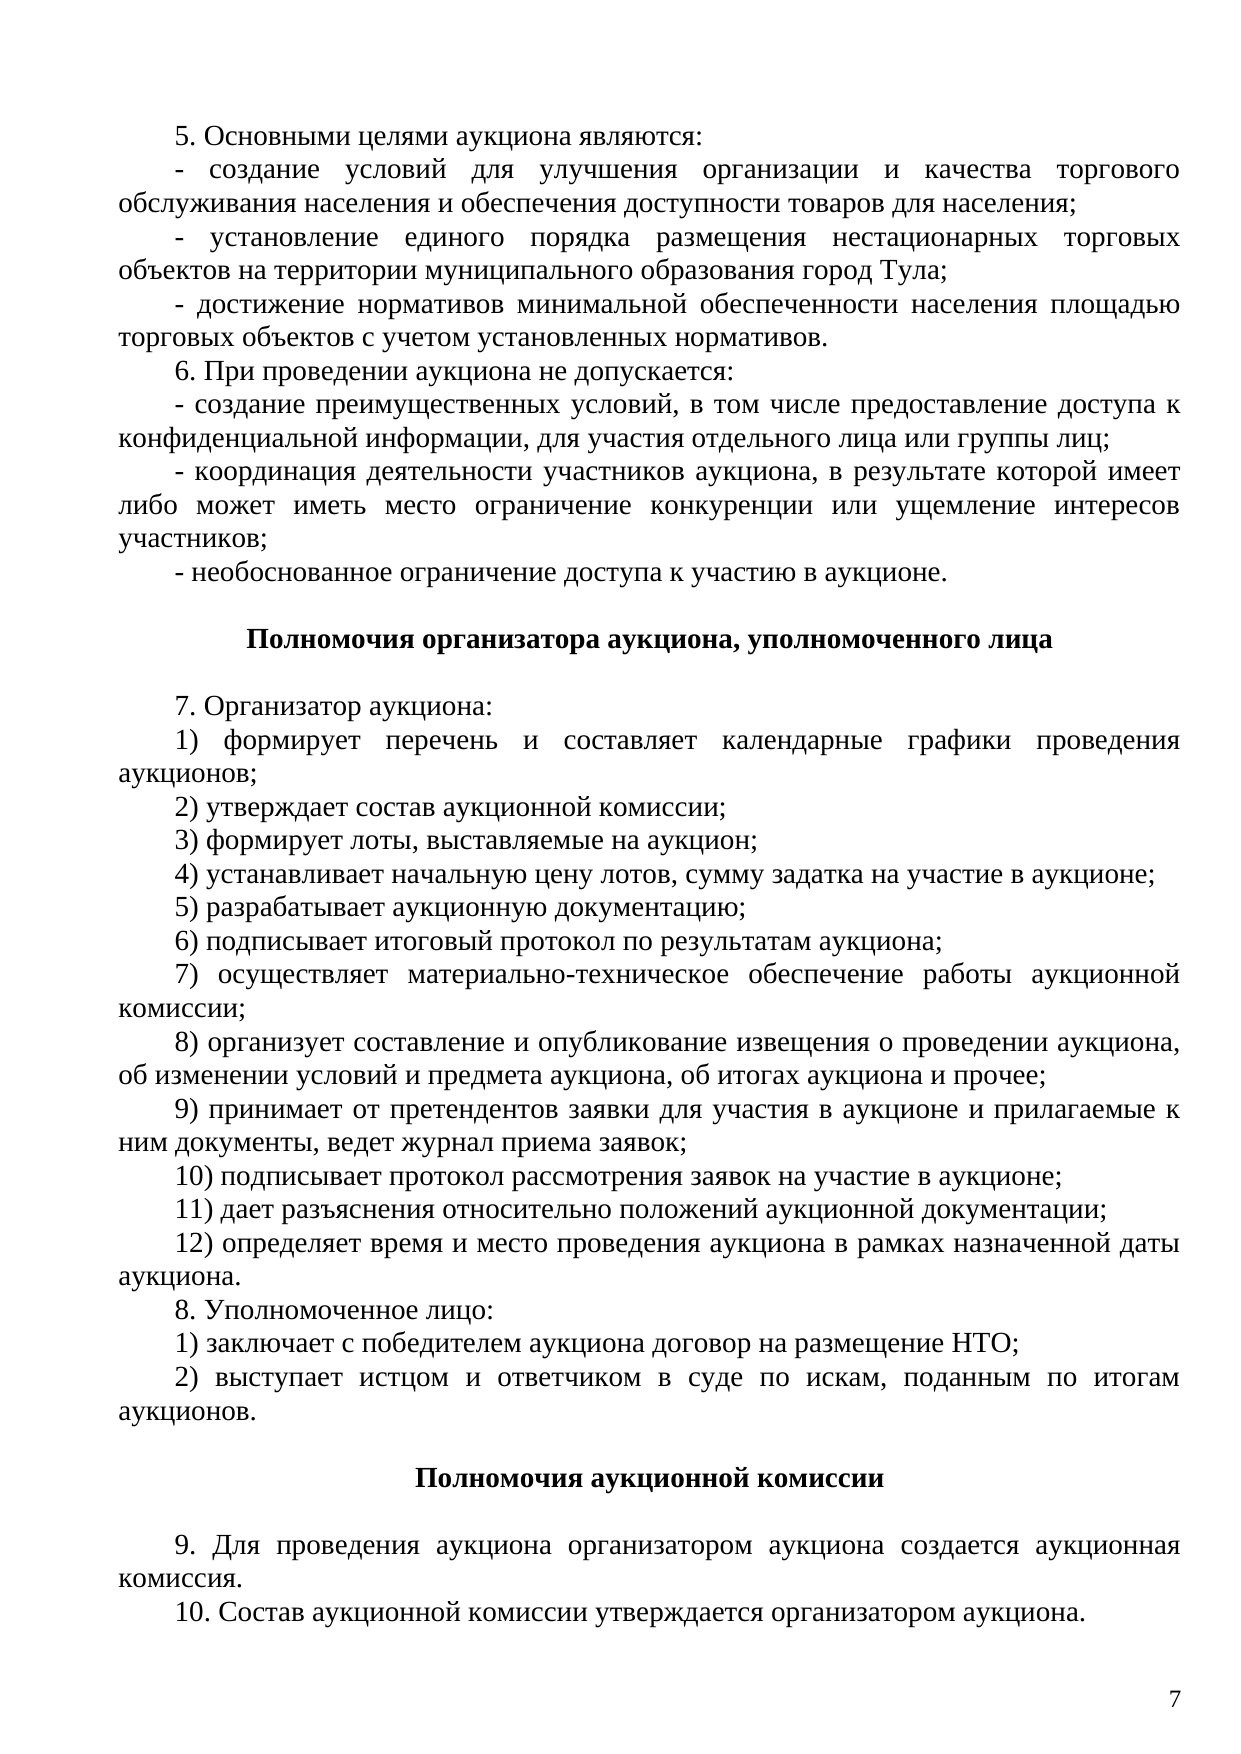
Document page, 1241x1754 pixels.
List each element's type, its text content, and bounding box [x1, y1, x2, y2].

text 11) дает разъяснения относительно положений аукционной документации; [118, 1191, 1181, 1225]
title Полномочия аукционной комиссии [118, 1460, 1181, 1493]
text 6. При проведении аукциона не допускается: [118, 353, 1181, 386]
text 9) принимает от претендентов заявки для участия в аукционе и прилагаемые к ним документы, ведет журнал приема заявок; [118, 1091, 1181, 1158]
text - создание условий для улучшения организации и качества торгового обслуживания населения и обеспечения доступности товаров для населения; [118, 152, 1181, 219]
text 10. Состав аукционной комиссии утверждается организатором аукциона. [118, 1594, 1181, 1627]
text 7) осуществляет материально-техническое обеспечение работы аукционной комиссии; [118, 957, 1181, 1024]
text 7. Организатор аукциона: [118, 688, 1181, 722]
text 4) устанавливает начальную цену лотов, сумму задатка на участие в аукционе; [118, 856, 1181, 889]
text 1) формирует перечень и составляет календарные графики проведения аукционов; [118, 722, 1181, 789]
text 8) организует составление и опубликование извещения о проведении аукциона, об изменении условий и предмета аукциона, об итогах аукциона и прочее; [118, 1024, 1181, 1091]
text 2) утверждает состав аукционной комиссии; [118, 789, 1181, 822]
text 6) подписывает итоговый протокол по результатам аукциона; [118, 923, 1181, 957]
text - создание преимущественных условий, в том числе предоставление доступа к конфиденциальной информации, для участия отдельного лица или группы лиц; [118, 386, 1181, 453]
text - координация деятельности участников аукциона, в результате которой имеет либо может иметь место ограничение конкуренции или ущемление интересов участников; [118, 453, 1181, 554]
text 8. Уполномоченное лицо: [118, 1292, 1181, 1326]
text 12) определяет время и место проведения аукциона в рамках назначенной даты аукциона. [118, 1225, 1181, 1292]
text 2) выступает истцом и ответчиком в суде по искам, поданным по итогам аукционов. [118, 1359, 1181, 1426]
text - необоснованное ограничение доступа к участию в аукционе. [118, 554, 1181, 588]
text 5. Основными целями аукциона являются: [118, 118, 1181, 152]
text 3) формирует лоты, выставляемые на аукцион; [118, 822, 1181, 856]
text - достижение нормативов минимальной обеспеченности населения площадью торговых объектов с учетом установленных нормативов. [118, 286, 1181, 353]
text 10) подписывает протокол рассмотрения заявок на участие в аукционе; [118, 1158, 1181, 1191]
text 5) разрабатывает аукционную документацию; [118, 889, 1181, 923]
text - установление единого порядка размещения нестационарных торговых объектов на территории муниципального образования город Тула; [118, 219, 1181, 286]
text 1) заключает с победителем аукциона договор на размещение НТО; [118, 1326, 1181, 1359]
text 9. Для проведения аукциона организатором аукциона создается аукционная комиссия. [118, 1527, 1181, 1594]
title Полномочия организатора аукциона, уполномоченного лица [118, 621, 1181, 655]
